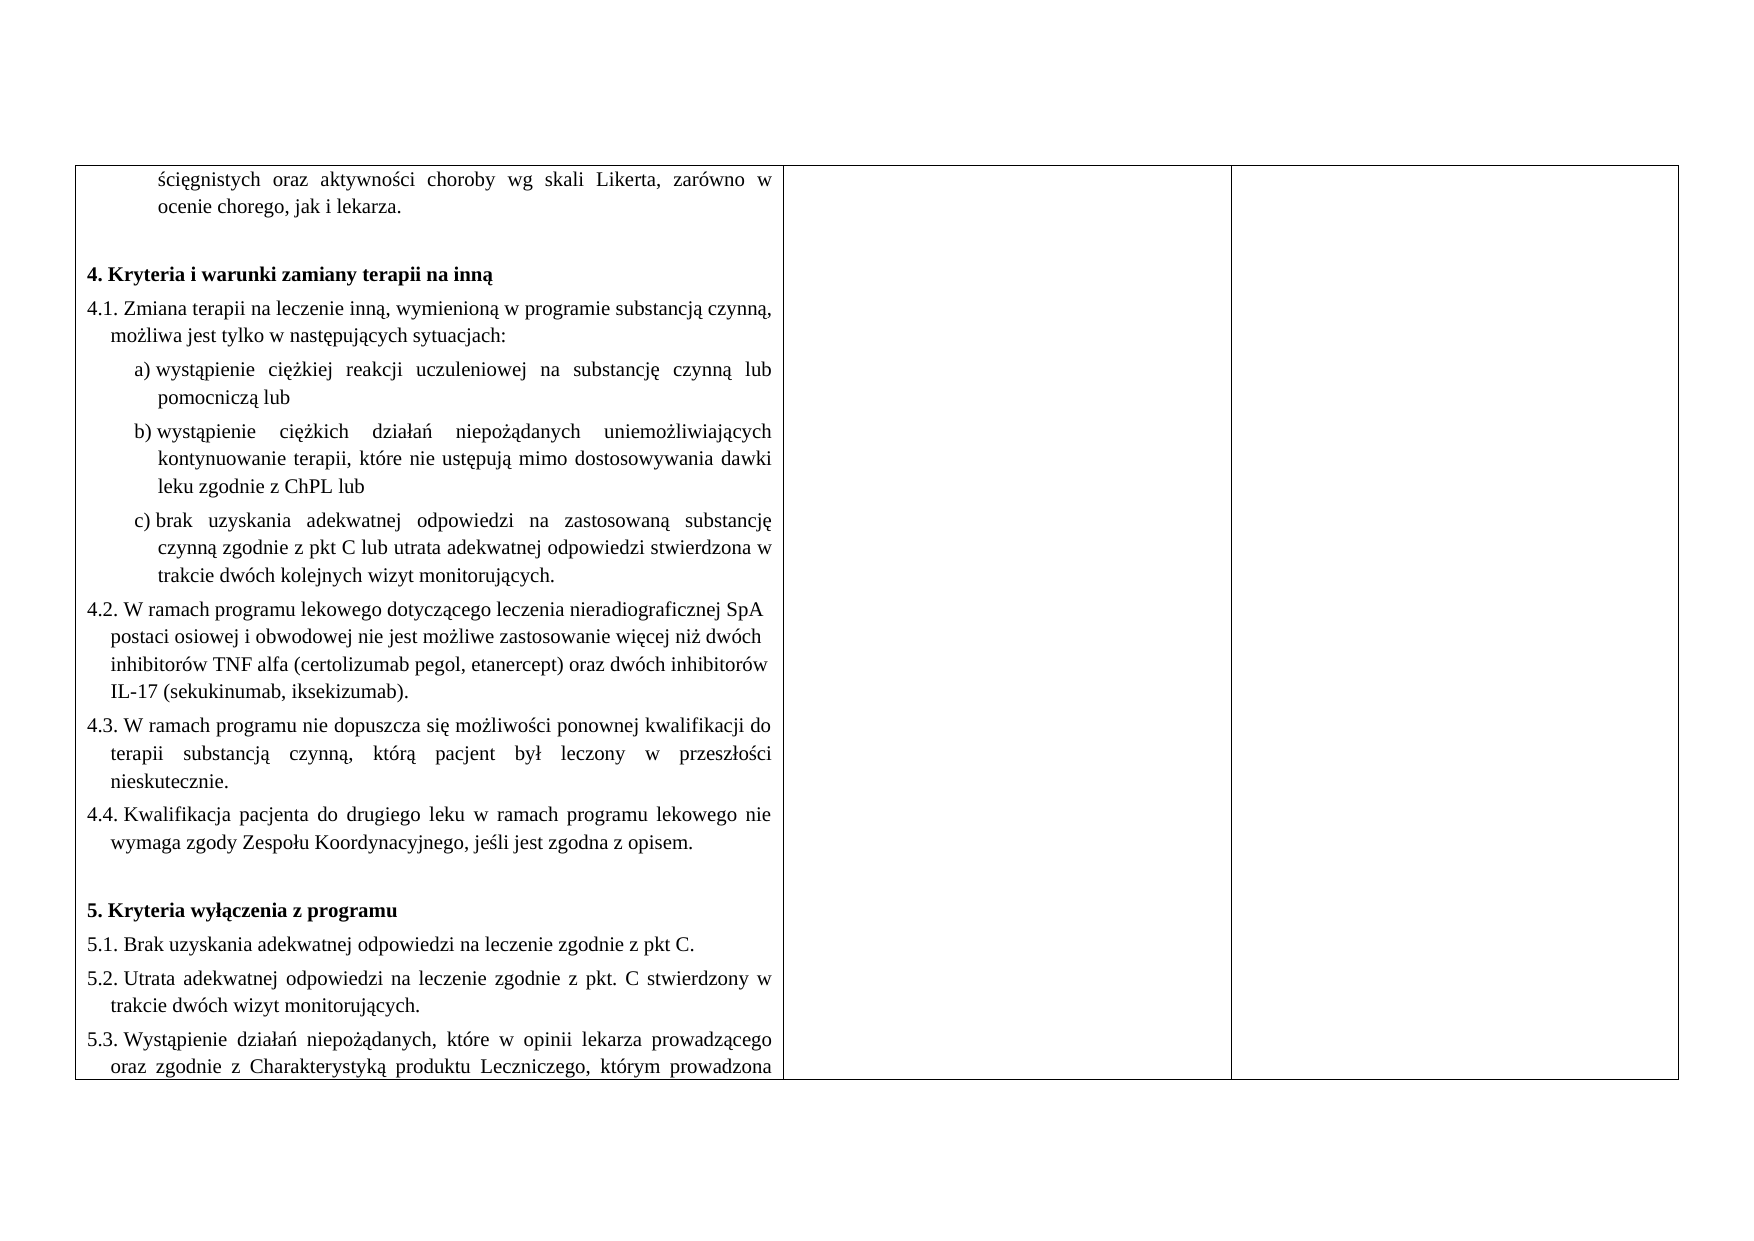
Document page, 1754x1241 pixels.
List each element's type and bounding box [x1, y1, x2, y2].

table_cell [76, 166, 783, 1078]
table_cell [1232, 166, 1678, 1078]
table_cell [784, 166, 1231, 1078]
